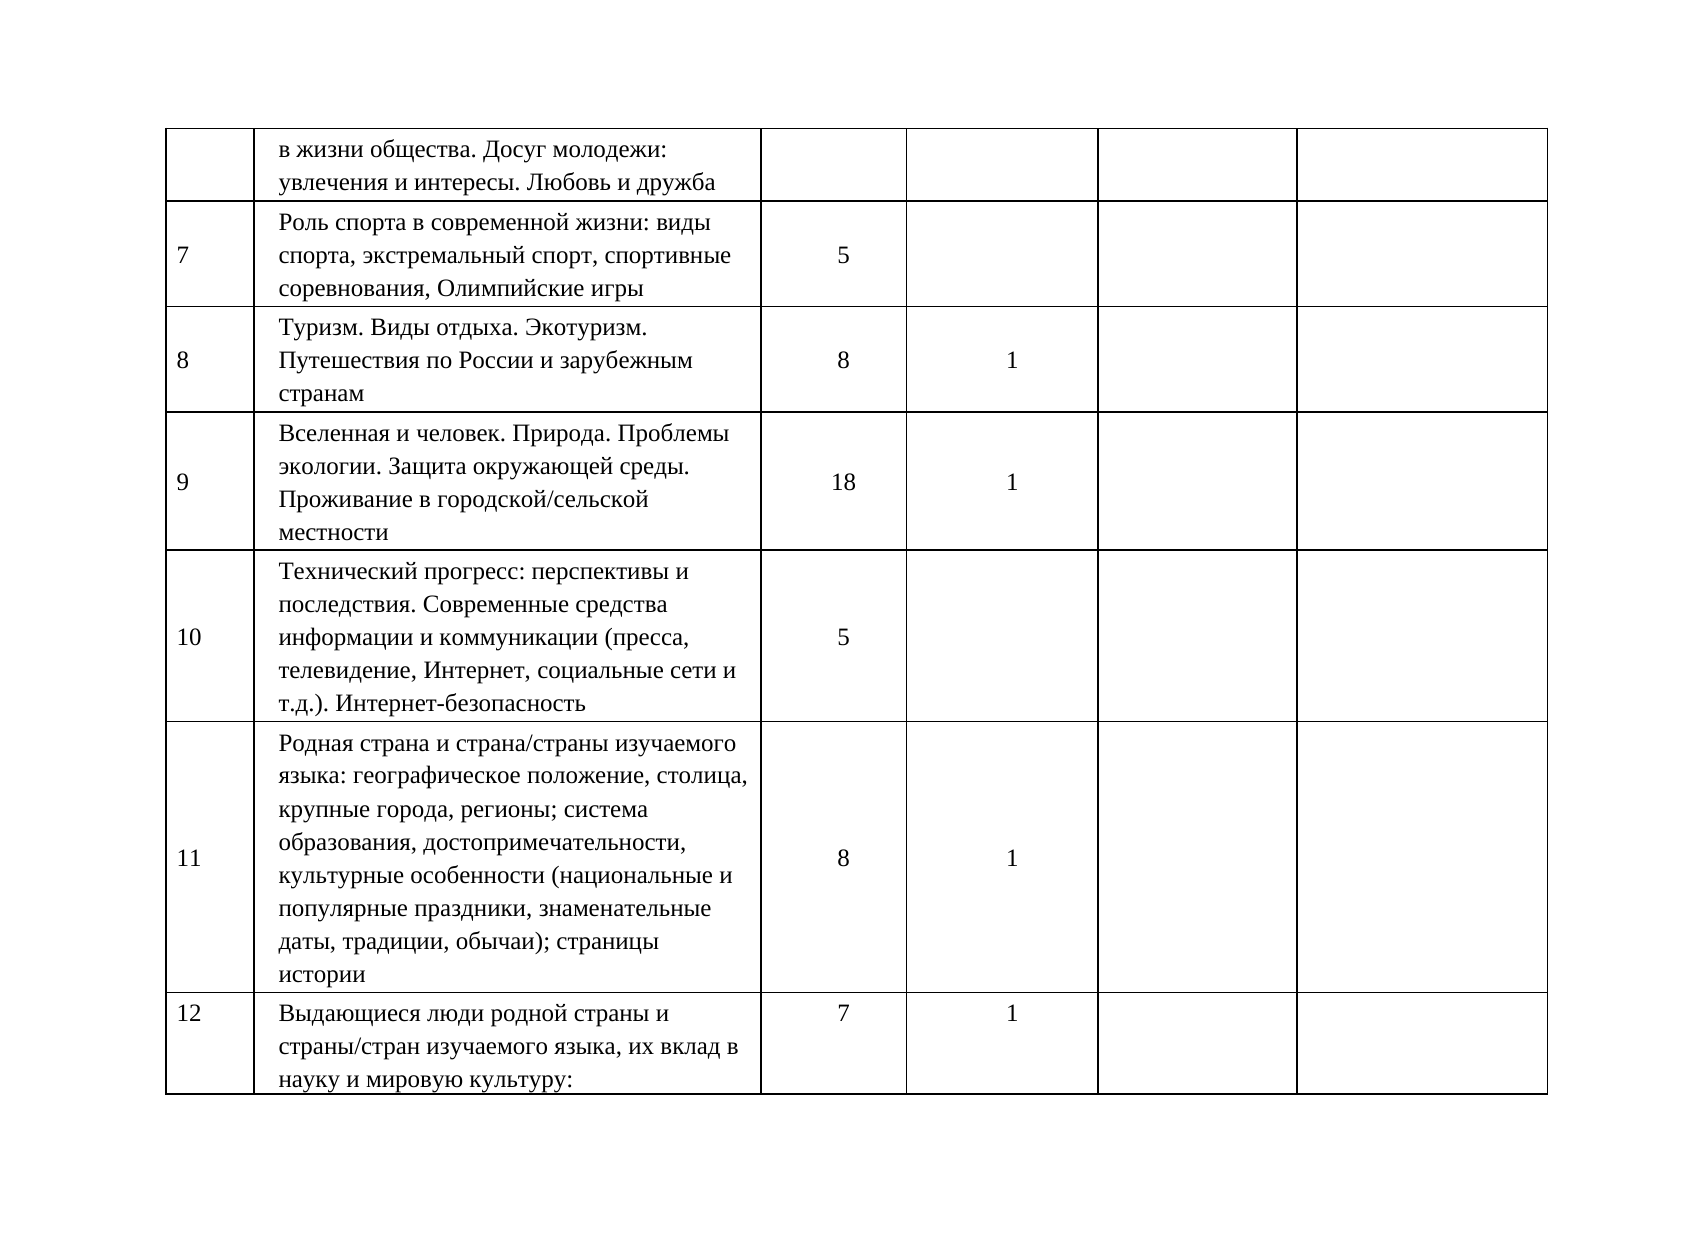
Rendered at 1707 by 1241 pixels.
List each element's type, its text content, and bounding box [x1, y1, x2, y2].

table_cell Туризм. Виды отдыха. Экотуризм. Путешествия по России и зарубежным странам [255, 307, 760, 411]
table_cell Родная страна и страна/страны изучаемого языка: географическое положение, столица, крупные города, регионы; система образования, достопримечательности, культурные особенности (национальные и популярные праздники, знаменательные даты, традиции, обычаи); страницы истории [255, 722, 760, 991]
table_cell [1099, 551, 1296, 721]
table_cell 18 [762, 413, 906, 549]
table_cell 7 [762, 993, 906, 1093]
table_cell 12 [167, 993, 253, 1093]
table_cell [1298, 129, 1547, 200]
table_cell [255, 129, 760, 200]
table_cell Вселенная и человек. Природа. Проблемы экологии. Защита окружающей среды. Проживание в городской/сельской местности [255, 413, 760, 549]
table_cell 9 [167, 413, 253, 549]
table_cell [1298, 993, 1547, 1093]
table_cell [1099, 722, 1296, 991]
table_cell 1 [907, 722, 1097, 991]
table_cell [1298, 202, 1547, 306]
table_cell [1099, 129, 1296, 200]
table_cell 5 [762, 202, 906, 306]
table_cell [1099, 413, 1296, 549]
table_cell 1 [907, 307, 1097, 411]
table_cell [907, 202, 1097, 306]
table_cell 5 [762, 551, 906, 721]
table_cell 11 [167, 722, 253, 991]
table_cell [1298, 307, 1547, 411]
table_cell [1298, 722, 1547, 991]
table_cell [907, 129, 1097, 200]
table_cell 8 [167, 307, 253, 411]
table_cell Роль спорта в современной жизни: виды спорта, экстремальный спорт, спортивные соревнования, Олимпийские игры [255, 202, 760, 306]
table_cell 6 [167, 129, 253, 200]
table_cell 7 [167, 202, 253, 306]
table_cell Технический прогресс: перспективы и последствия. Современные средства информации и коммуникации (пресса, телевидение, Интернет, социальные сети и т.д.). Интернет-безопасность [255, 551, 760, 721]
table_cell 10 [167, 551, 253, 721]
table_cell [1099, 307, 1296, 411]
table_cell [1298, 551, 1547, 721]
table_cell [255, 993, 760, 1093]
table_cell 8 [762, 307, 906, 411]
table_cell 1 [907, 993, 1097, 1093]
table_cell [1099, 202, 1296, 306]
table_cell [1298, 413, 1547, 549]
table_cell [1099, 993, 1296, 1093]
table_cell 1 [907, 413, 1097, 549]
table_cell [907, 551, 1097, 721]
table_cell 8 [762, 722, 906, 991]
table_cell 6 [762, 129, 906, 200]
